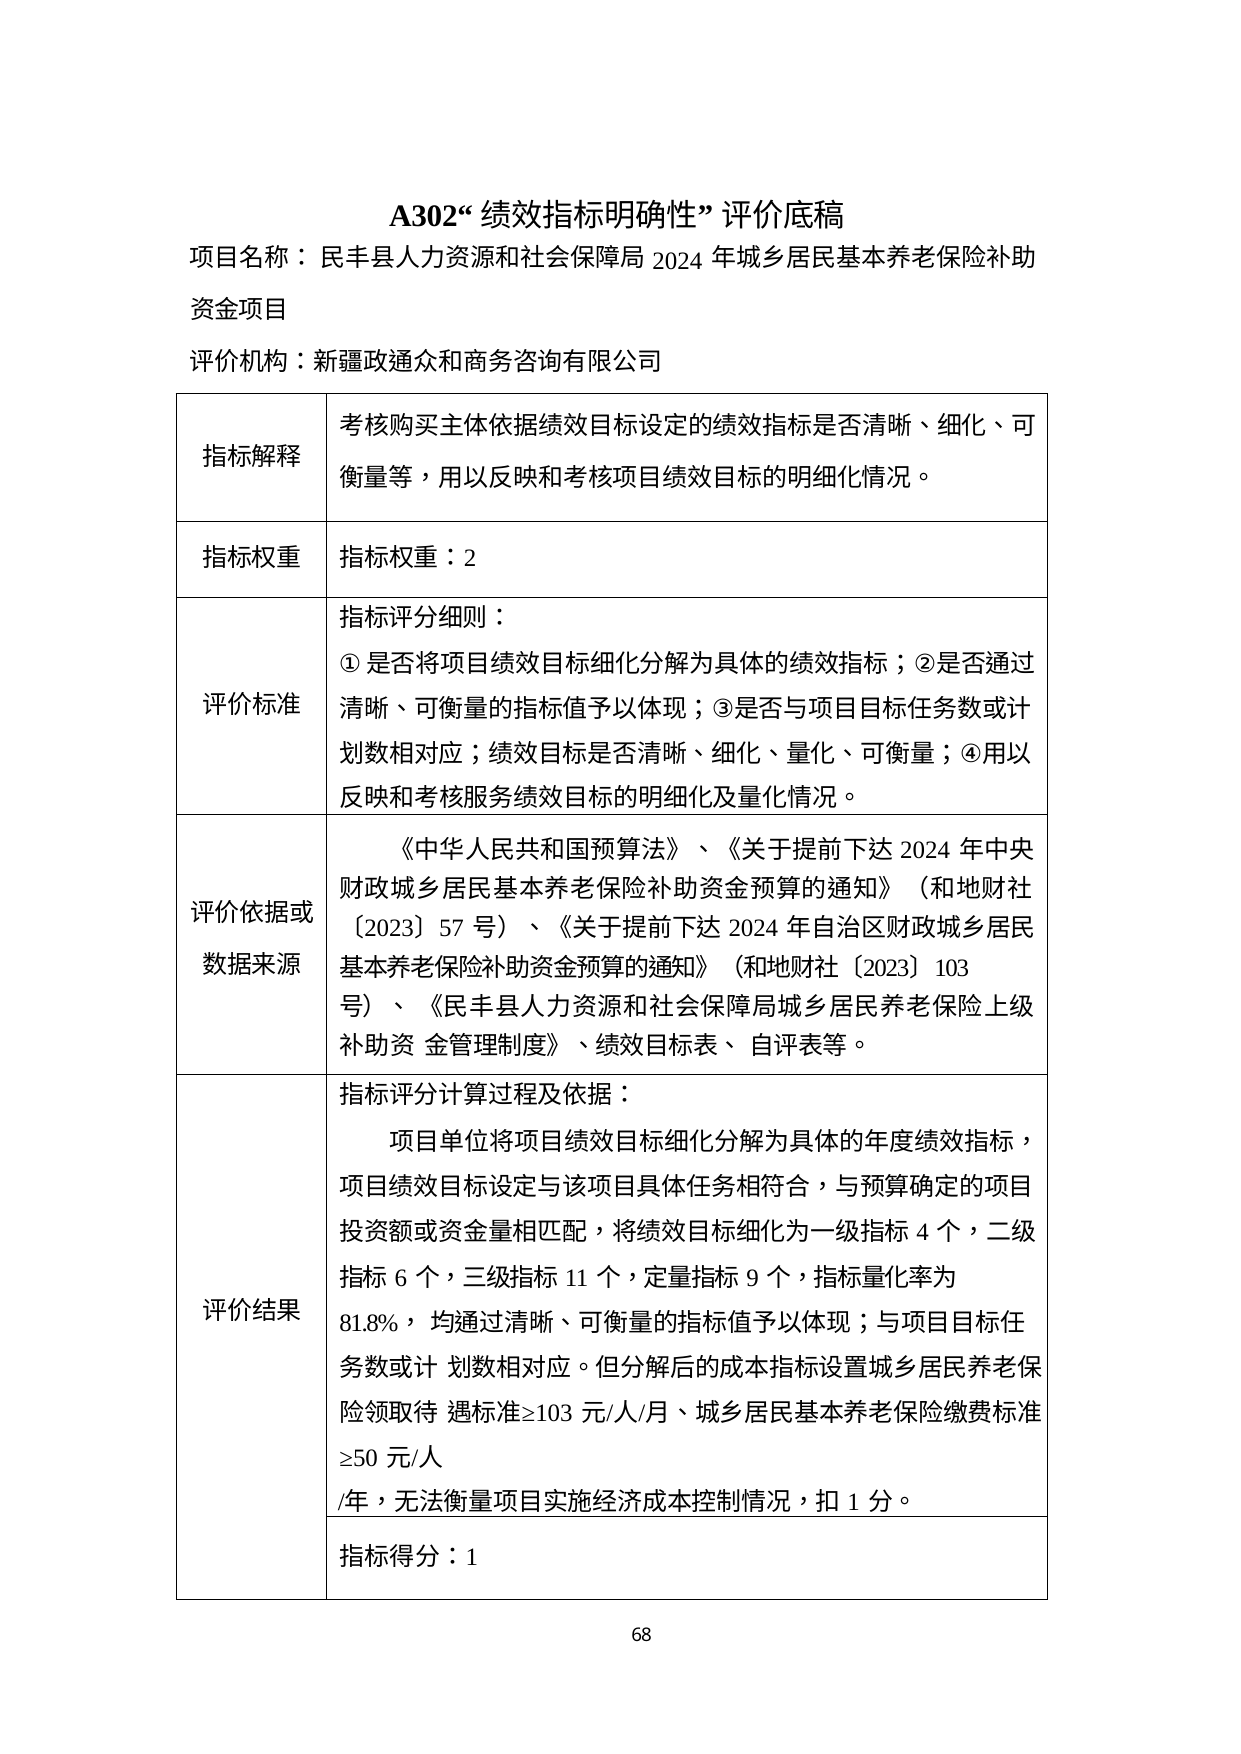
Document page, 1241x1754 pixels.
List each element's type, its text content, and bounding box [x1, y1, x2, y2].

table_header 考核购买主体依据绩效目标设定的绩效指标是否清晰、细化、可 衡量等，用以反映和考核项目绩效目标的明细化情况。 [327, 394, 1047, 521]
table_cell 指标评分计算过程及依据： 项目单位将项目绩效目标细化分解为具体的年度绩效指标， 项目绩效目标设定与该项目具体任务相符合，与预算确定的项目 投资额或资金量相匹配，将绩效目标细化为一级指标 4 个，二级 指标 6 个，三级指标 11 个，定量指标 9 个，指标量化率为 81.8%， 均通过清晰、可衡量的指标值予以体现；与项目目标任务数或计 划数相对应。但分解后的成本指标设置城乡居民养老保险领取待 遇标准≥103 元/人/月、城乡居民基本养老保险缴费标准≥50 元/人 /年，无法衡量项目实施经济成本控制情况，扣 1 分。 [327, 1075, 1047, 1516]
table_cell 指标权重：2 [327, 522, 1047, 596]
text A302“ 绩效指标明确性” 评价底稿 [389, 195, 1054, 234]
table_cell 评价标准 [177, 598, 326, 814]
text 评价机构：新疆政通众和商务咨询有限公司 [189, 345, 1054, 376]
text 资金项目 [190, 294, 1054, 325]
text 项目名称： 民丰县人力资源和社会保障局 2024 年城乡居民基本养老保险补助 [189, 250, 1054, 294]
table_cell 《中华人民共和国预算法》、《关于提前下达 2024 年中央 财政城乡居民基本养老保险补助资金预算的通知》（和地财社 〔2023〕57 号）、《关于提前下达 2024 年自治区财政城乡居民 基本养老保险补助资金预算的通知》（和地财社〔2023〕103 号）、 《民丰县人力资源和社会保障局城乡居民养老保险上级补助资 金管理制度》、绩效目标表、 自评表等。 [327, 815, 1047, 1074]
table_cell 指标得分：1 [327, 1517, 1047, 1599]
table_cell 指标评分细则： ①是否将项目绩效目标细化分解为具体的绩效指标；②是否通过 清晰、可衡量的指标值予以体现；③是否与项目目标任务数或计 划数相对应；绩效目标是否清晰、细化、量化、可衡量；④用以 反映和考核服务绩效目标的明细化及量化情况。 [327, 598, 1047, 814]
table_cell 指标权重 [177, 522, 326, 596]
table_cell 评价结果 [177, 1075, 326, 1599]
table_header 指标解释 [177, 394, 326, 521]
table_cell 评价依据或 数据来源 [177, 815, 326, 1074]
